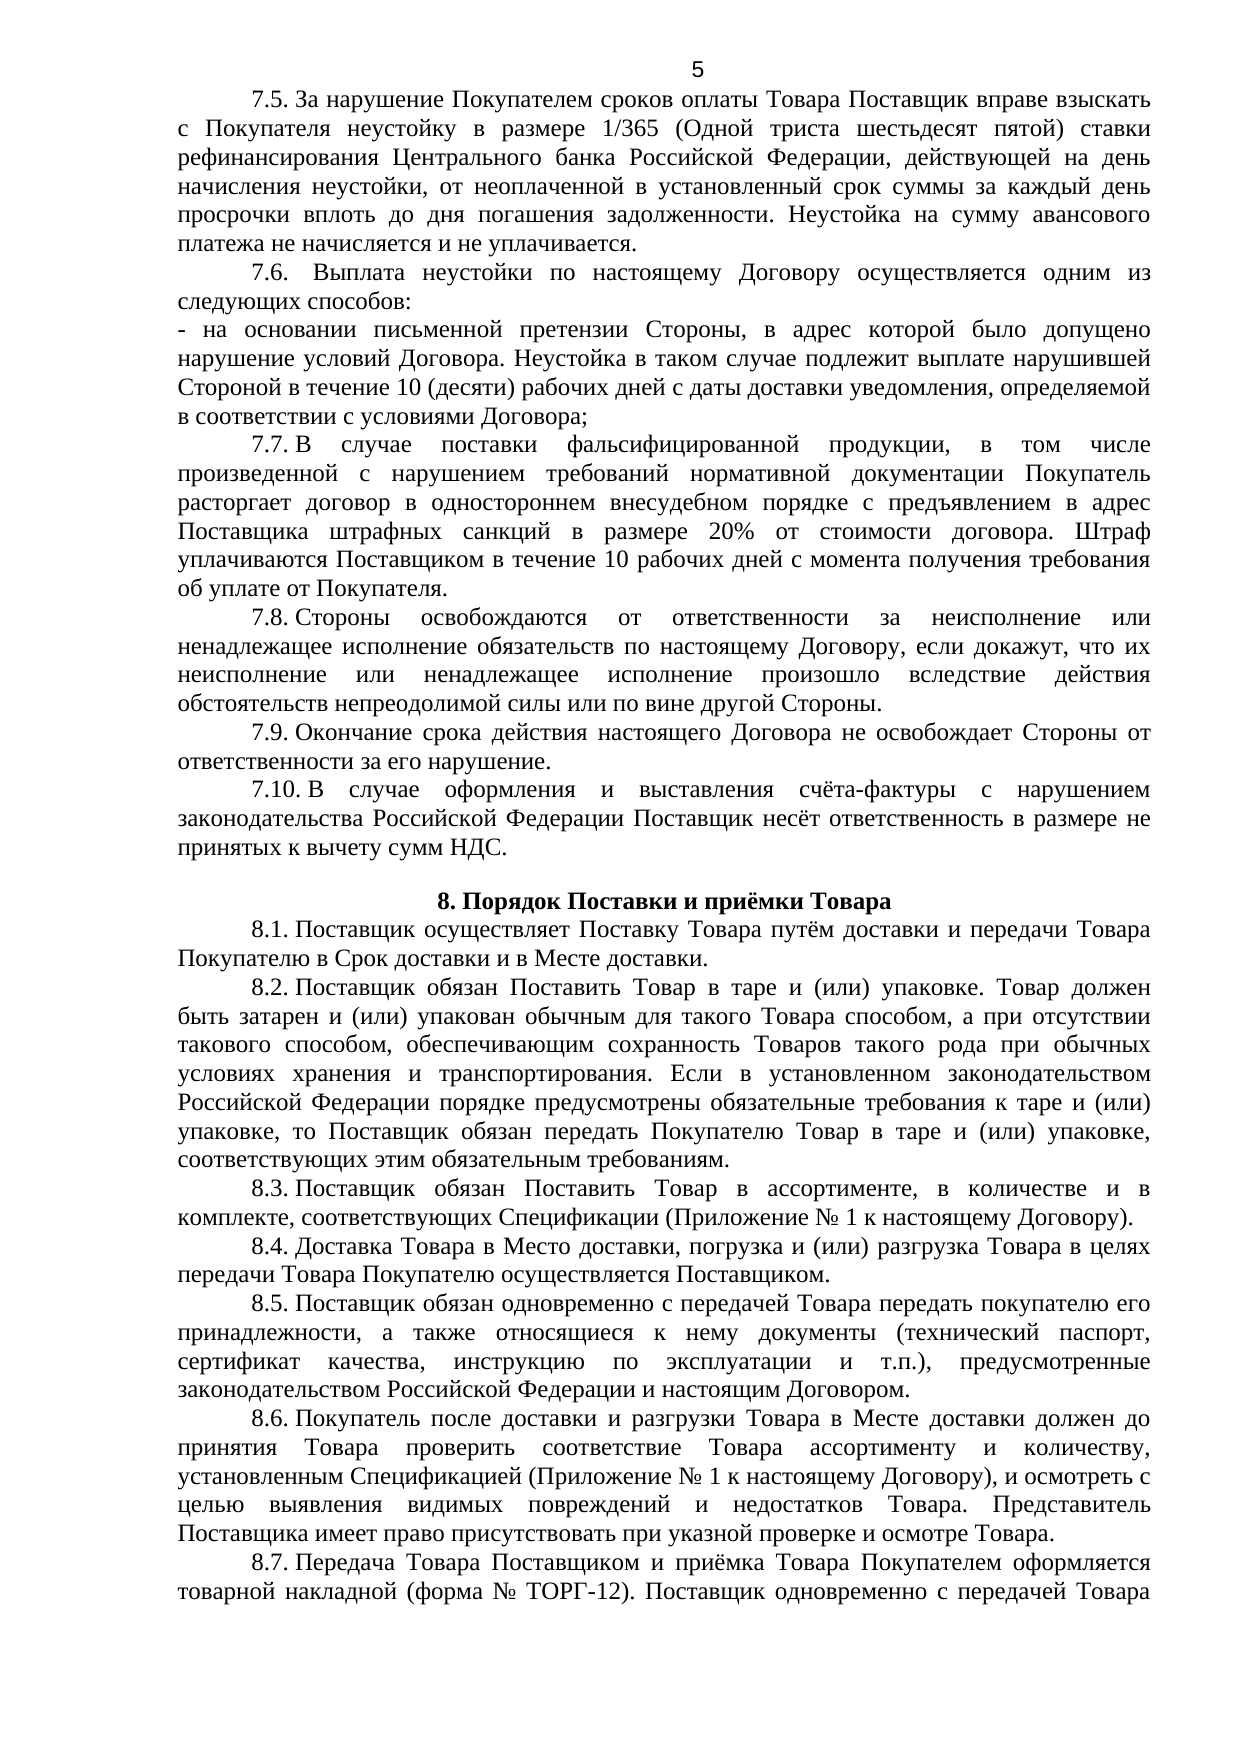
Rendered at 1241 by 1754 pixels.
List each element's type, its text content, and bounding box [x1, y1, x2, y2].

text - на основании письменной претензии Стороны, в адрес которой было допущено нарушение условий Договора. Неустойка в таком случае подлежит выплате нарушившей Стороной в течение 10 (десяти) рабочих дней с даты доставки уведомления, определяемой в соответствии с условиями Договора; [177, 314, 1152, 429]
list В случае оформления и выставления счёта-фактуры с нарушением законодательства Российской Федерации Поставщик несёт ответственность в размере не принятых к вычету сумм НДС. [177, 774, 1152, 861]
list За нарушение Покупателем сроков оплаты Товара Поставщик вправе взыскать с Покупателя неустойку в размере 1/365 (Одной триста шестьдесят пятой) ставки рефинансирования Центрального банка Российской Федерации, действующей на день начисления неустойки, от неоплаченной в установленный срок суммы за каждый день просрочки вплоть до дня погашения задолженности. Неустойка на сумму авансового платежа не начисляется и не уплачивается. [177, 84, 1152, 257]
list В случае поставки фальсифицированной продукции, в том числе произведенной с нарушением требований нормативной документации Покупатель расторгает договор в одностороннем внесудебном порядке с предъявлением в адрес Поставщика штрафных санкций в размере 20% от стоимости договора. Штраф уплачиваются Поставщиком в течение 10 рабочих дней с момента получения требования об уплате от Покупателя. [177, 429, 1152, 602]
list Поставщик обязан Поставить Товар в таре и (или) упаковке. Товар должен быть затарен и (или) упакован обычным для такого Товара способом, а при отсутствии такового способом, обеспечивающим сохранность Товаров такого рода при обычных условиях хранения и транспортирования. Если в установленном законодательством Российской Федерации порядке предусмотрены обязательные требования к таре и (или) упаковке, то Поставщик обязан передать Покупателю Товар в таре и (или) упаковке, соответствующих этим обязательным требованиям. [177, 972, 1152, 1173]
list Доставка Товара в Место доставки, погрузка и (или) разгрузка Товара в целях передачи Товара Покупателю осуществляется Поставщиком. [177, 1231, 1152, 1288]
list Порядок Поставки и приёмки Товара [177, 886, 1152, 914]
list Стороны освобождаются от ответственности за неисполнение или ненадлежащее исполнение обязательств по настоящему Договору, если докажут, что их неисполнение или ненадлежащее исполнение произошло вследствие действия обстоятельств непреодолимой силы или по вине другой Стороны. [177, 602, 1152, 717]
list Покупатель после доставки и разгрузки Товара в Месте доставки должен до принятия Товара проверить соответствие Товара ассортименту и количеству, установленным Спецификацией (Приложение № 1 к настоящему Договору), и осмотреть с целью выявления видимых повреждений и недостатков Товара. Представитель Поставщика имеет право присутствовать при указной проверке и осмотре Товара. [177, 1403, 1152, 1547]
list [177, 1547, 1152, 1604]
list Поставщик обязан Поставить Товар в ассортименте, в количестве и в комплекте, соответствующих Спецификации (Приложение № 1 к настоящему Договору). [177, 1173, 1152, 1231]
list Окончание срока действия настоящего Договора не освобождает Стороны от ответственности за его нарушение. [177, 717, 1152, 774]
list Поставщик осуществляет Поставку Товара путём доставки и передачи Товара Покупателю в Срок доставки и в Месте доставки. [177, 914, 1152, 972]
list Поставщик обязан одновременно с передачей Товара передать покупателю его принадлежности, а также относящиеся к нему документы (технический паспорт, сертификат качества, инструкцию по эксплуатации и т.п.), предусмотренные законодательством Российской Федерации и настоящим Договором. [177, 1288, 1152, 1403]
list Выплата неустойки по настоящему Договору осуществляется одним из следующих способов: [177, 257, 1152, 314]
